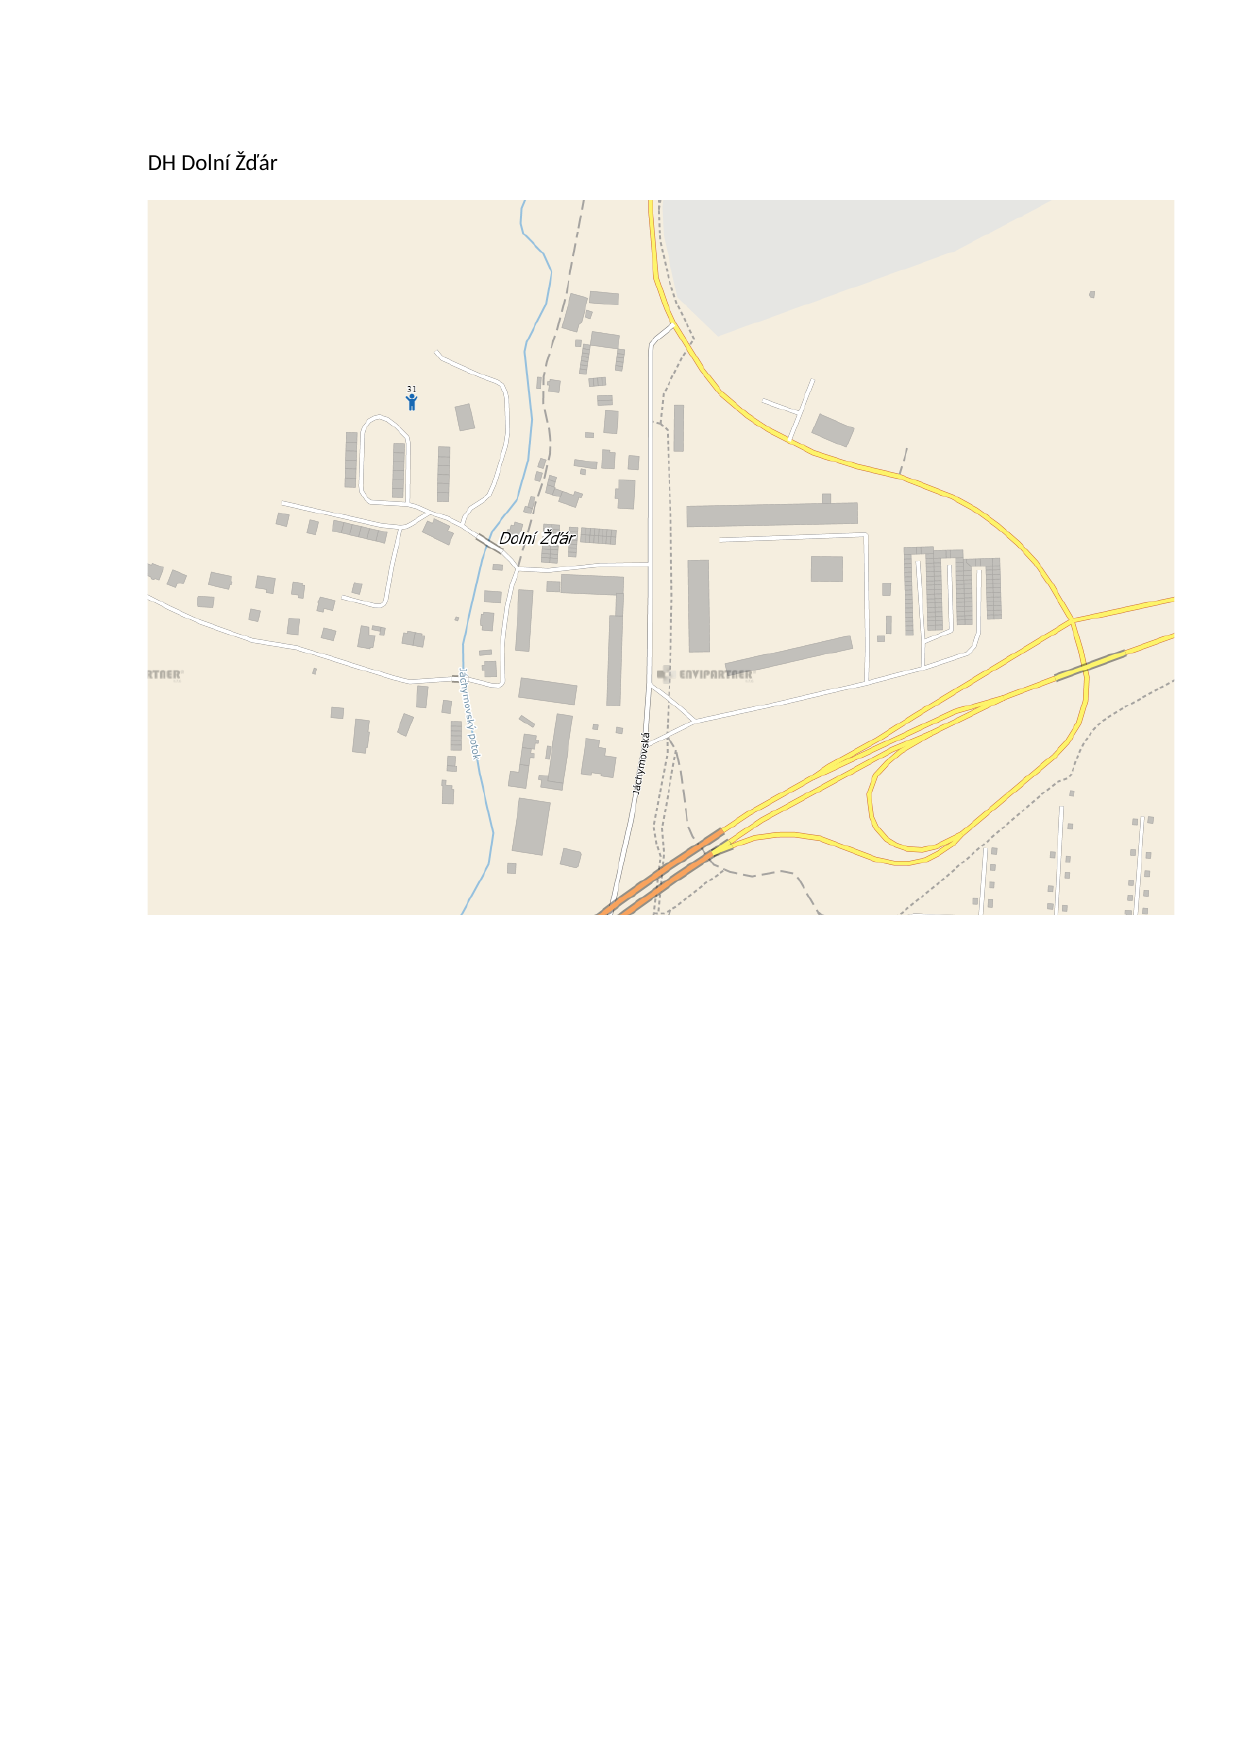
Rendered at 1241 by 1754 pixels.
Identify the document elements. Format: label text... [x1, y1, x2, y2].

picture [147, 200, 1175, 915]
text DH Dolní Žďár [148, 148, 1093, 176]
